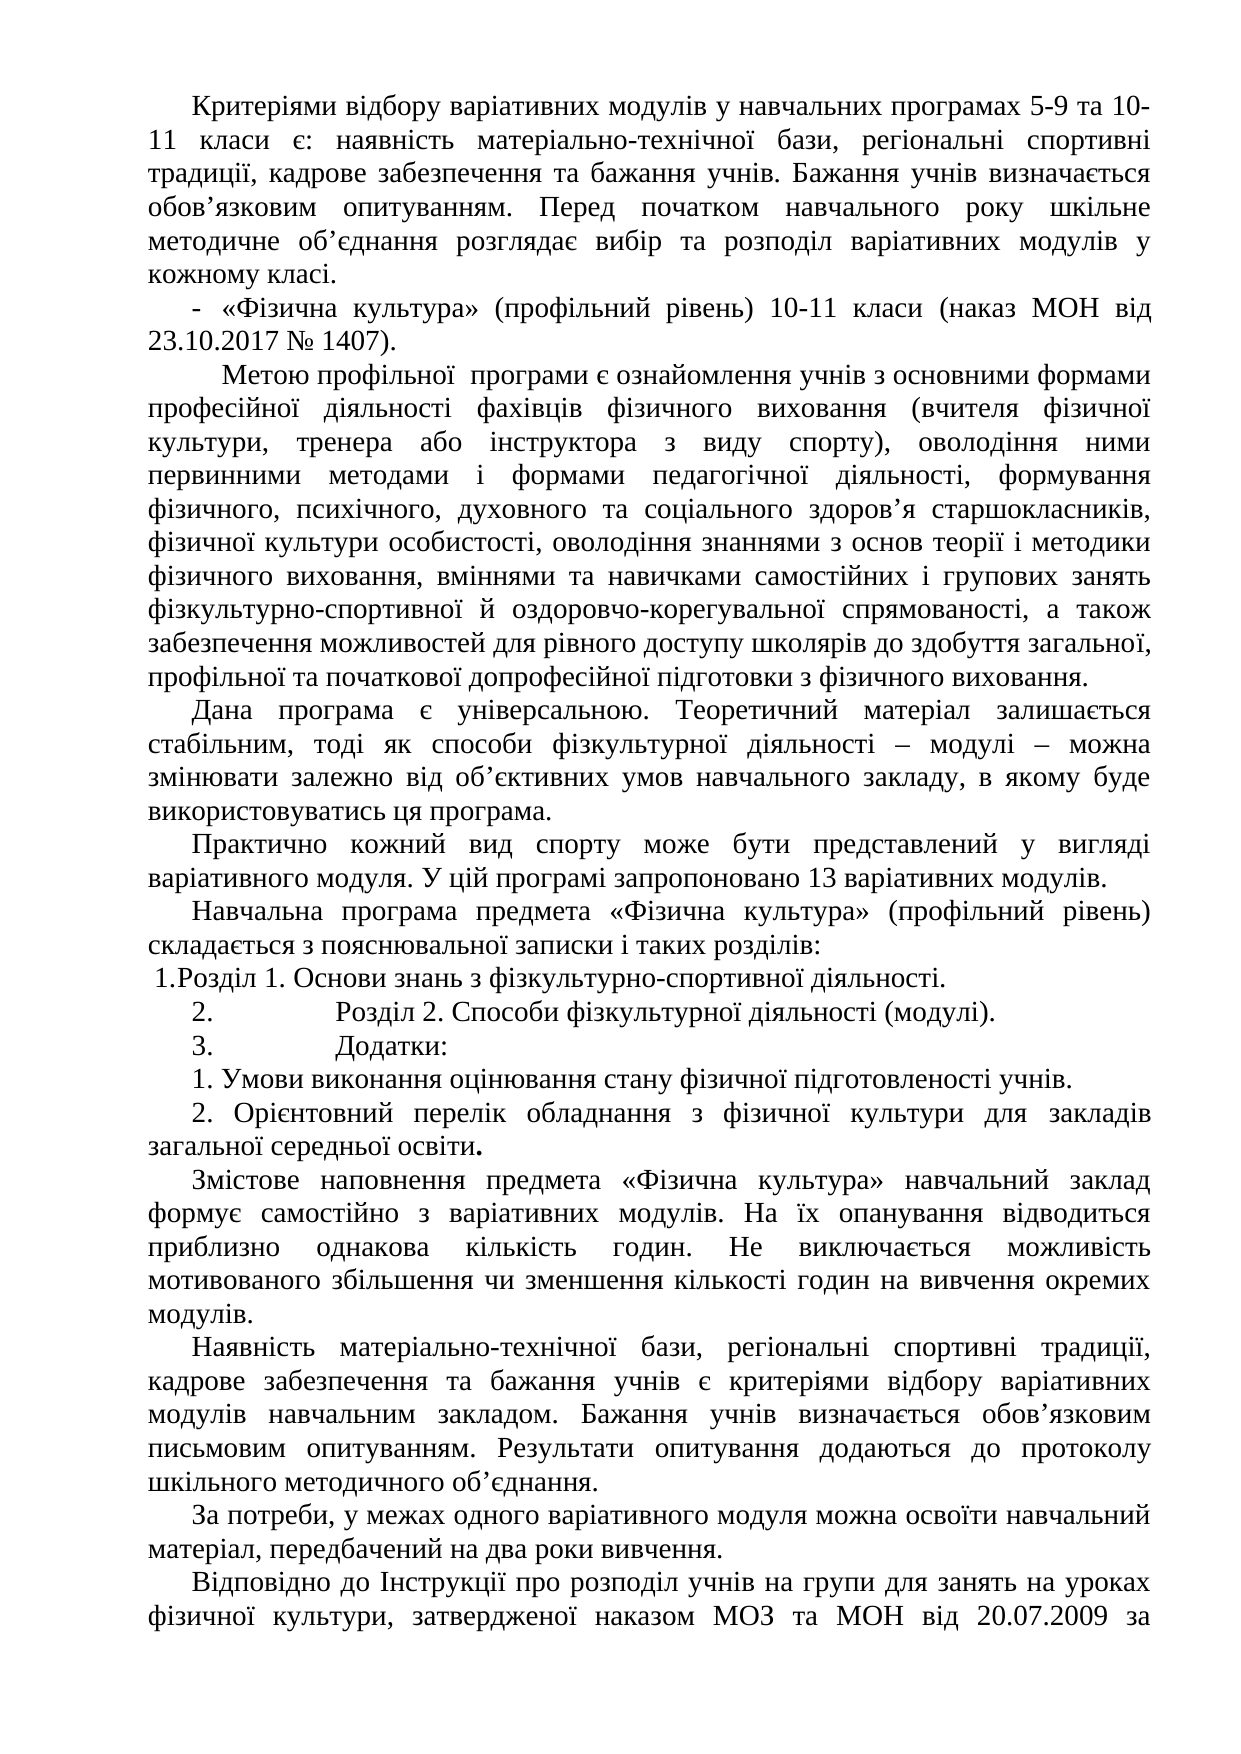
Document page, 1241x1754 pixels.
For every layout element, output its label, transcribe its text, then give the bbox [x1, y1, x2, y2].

text Практично кожний вид спорту може бути представлений у вигляді варіативного модуля. У цій програмі запропоновано 13 варіативних модулів. [148, 826, 1152, 893]
list Додатки: [148, 1028, 1152, 1061]
list Розділ 1. Основи знань з фізкультурно-спортивної діяльності. [154, 961, 1152, 994]
text Метою профільної програми є ознайомлення учнів з основними формами професійної діяльності фахівців фізичного виховання (вчителя фізичної культури, тренера або інструктора з виду спорту), оволодіння ними первинними методами і формами педагогічної діяльності, формування фізичного, психічного, духовного та соціального здоров’я старшокласників, фізичної культури особистості, оволодіння знаннями з основ теорії і методики фізичного виховання, вміннями та навичками самостійних і групових занять фізкультурно-спортивної й оздоровчо-корегувальної спрямованості, а також забезпечення можливостей для рівного доступу школярів до здобуття загальної, профільної та початкової допрофесійної підготовки з фізичного виховання. [148, 357, 1152, 692]
text За потреби, у межах одного варіативного модуля можна освоїти навчальний матеріал, передбачений на два роки вивчення. [148, 1497, 1152, 1564]
text Наявність матеріально-технічної бази, регіональні спортивні традиції, кадрове забезпечення та бажання учнів є критеріями відбору варіативних модулів навчальним закладом. Бажання учнів визначається обов’язковим письмовим опитуванням. Результати опитування додаються до протоколу шкільного методичного об’єднання. [148, 1329, 1152, 1497]
text 2. Орієнтовний перелік обладнання з фізичної культури для закладів загальної середньої освіти. [148, 1095, 1152, 1162]
text Змістове наповнення предмета «Фізична культура» навчальний заклад формує самостійно з варіативних модулів. На їх опанування відводиться приблизно однакова кількість годин. Не виключається можливість мотивованого збільшення чи зменшення кількості годин на вивчення окремих модулів. [148, 1162, 1152, 1329]
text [148, 1564, 1152, 1631]
list Розділ 2. Способи фізкультурної діяльності (модулі). [148, 994, 1152, 1028]
text 1. Умови виконання оцінювання стану фізичної підготовленості учнів. [148, 1061, 1152, 1095]
text Критеріями відбору варіативних модулів у навчальних програмах 5-9 та 10-11 класи є: наявність матеріально-технічної бази, регіональні спортивні традиції, кадрове забезпечення та бажання учнів. Бажання учнів визначається обов’язковим опитуванням. Перед початком навчального року шкільне методичне об’єднання розглядає вибір та розподіл варіативних модулів у кожному класі. [148, 88, 1152, 290]
text Навчальна програма предмета «Фізична культура» (профільний рівень) складається з пояснювальної записки і таких розділів: [148, 893, 1152, 961]
list «Фізична культура» (профільний рівень) 10-11 класи (наказ МОН від 23.10.2017 № 1407). [148, 290, 1152, 357]
text Дана програма є універсальною. Теоретичний матеріал залишається стабільним, тоді як способи фізкультурної діяльності – модулі – можна змінювати залежно від об’єктивних умов навчального закладу, в якому буде використовуватись ця програма. [148, 692, 1152, 826]
